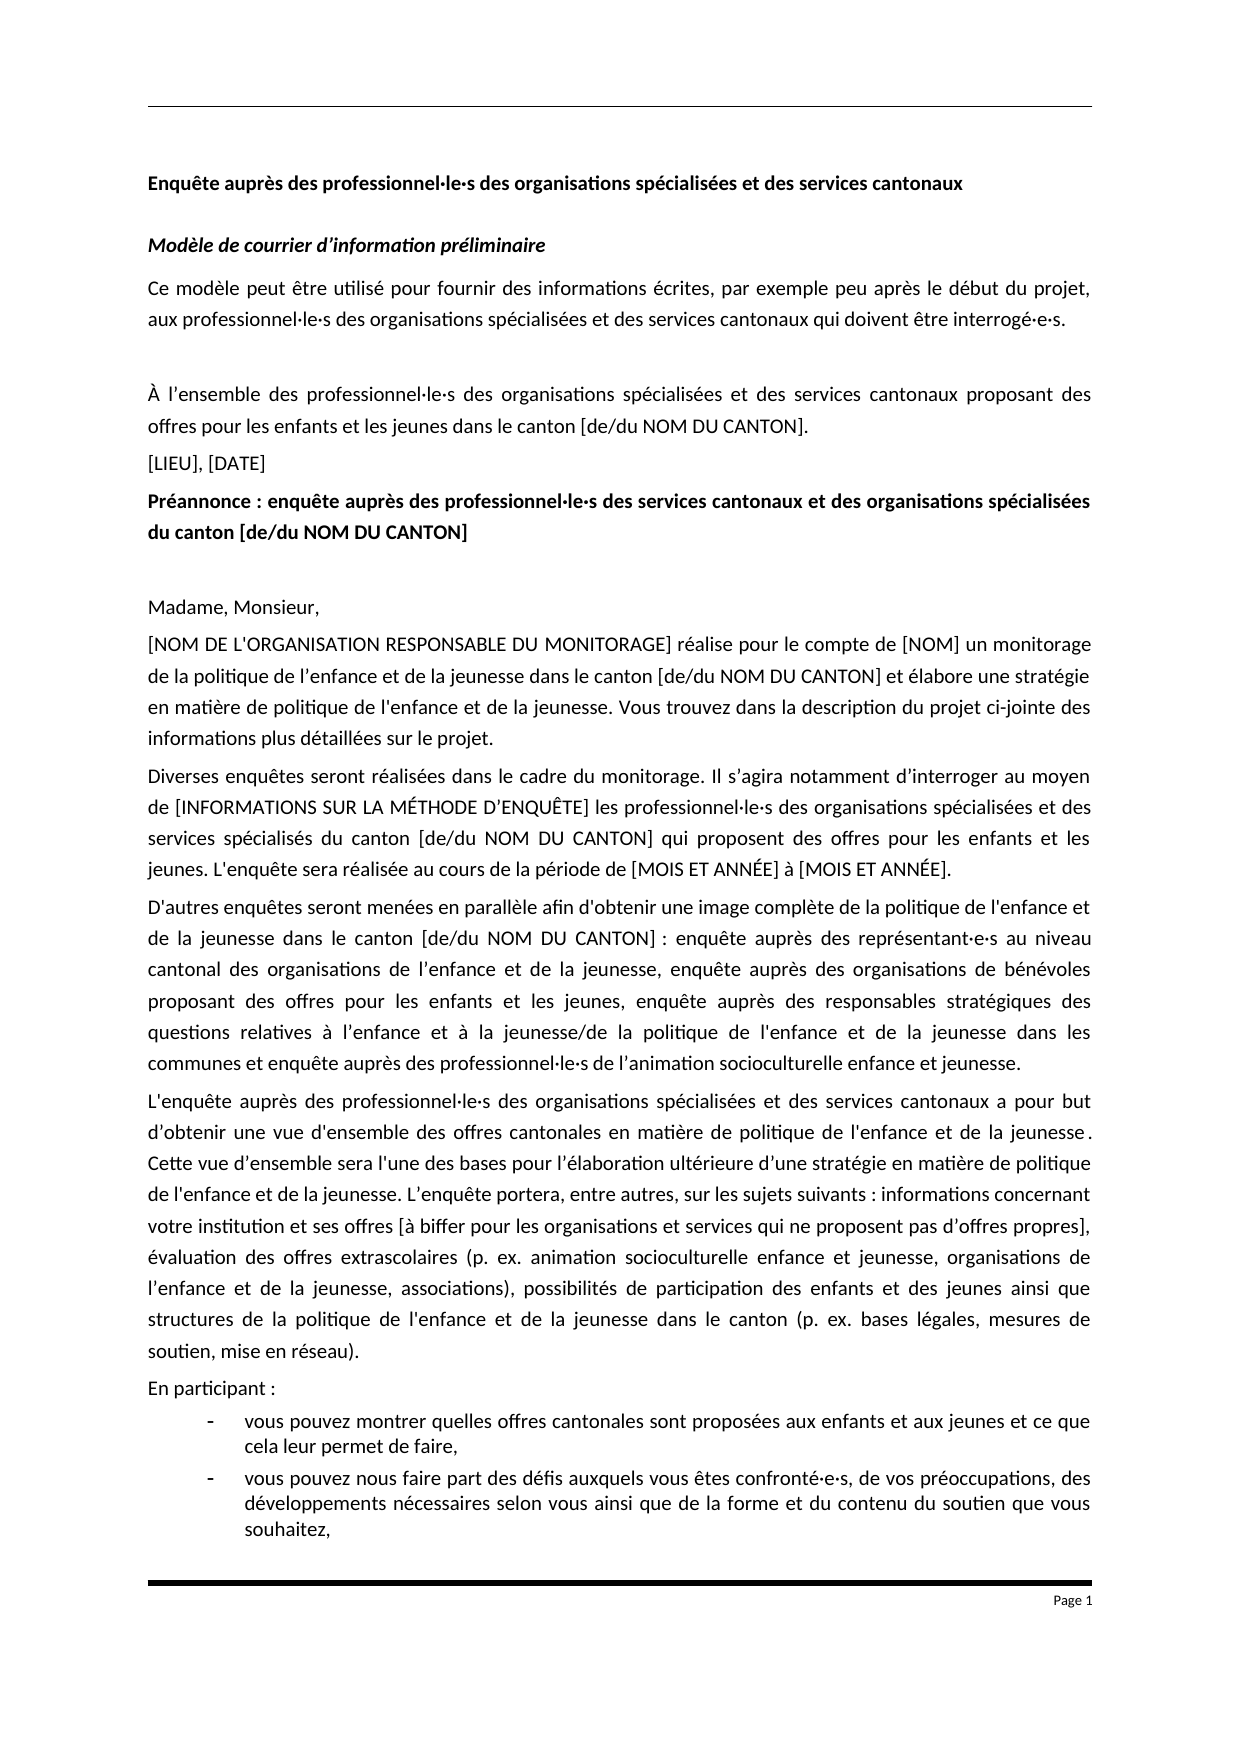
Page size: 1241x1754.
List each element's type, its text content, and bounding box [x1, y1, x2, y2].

text L'enquête auprès des professionnel·le·s des organisations spécialisées et des services cantonaux a pour but d’obtenir une vue d'ensemble des offres cantonales en matière de politique de l'enfance et de la jeunesse. Cette vue d’ensemble sera l'une des bases pour l’élaboration ultérieure d’une stratégie en matière de politique de l'enfance et de la jeunesse. L’enquête portera, entre autres, sur les sujets suivants : informations concernant votre institution et ses offres [à biffer pour les organisations et services qui ne proposent pas d’offres propres], évaluation des offres extrascolaires (p. ex. animation socioculturelle enfance et jeunesse, organisations de l’enfance et de la jeunesse, associations), possibilités de participation des enfants et des jeunes ainsi que structures de la politique de l'enfance et de la jeunesse dans le canton (p. ex. bases légales, mesures de soutien, mise en réseau). [148, 1083, 1092, 1364]
text vous pouvez nous faire part des défis auxquels vous êtes confronté·e·s, de vos préoccupations, des développements nécessaires selon vous ainsi que de la forme et du contenu du soutien que vous souhaitez, [207, 1465, 1092, 1541]
text vous pouvez montrer quelles offres cantonales sont proposées aux enfants et aux jeunes et ce que cela leur permet de faire, [207, 1408, 1092, 1459]
text D'autres enquêtes seront menées en parallèle afin d'obtenir une image complète de la politique de l'enfance et de la jeunesse dans le canton [de/du NOM DU CANTON] : enquête auprès des représentant·e·s au niveau cantonal des organisations de l’enfance et de la jeunesse, enquête auprès des organisations de bénévoles proposant des offres pour les enfants et les jeunes, enquête auprès des responsables stratégiques des questions relatives à l’enfance et à la jeunesse/de la politique de l'enfance et de la jeunesse dans les communes et enquête auprès des professionnel·le·s de l’animation socioculturelle enfance et jeunesse. [148, 889, 1092, 1077]
text Madame, Monsieur, [148, 589, 1092, 621]
text Ce modèle peut être utilisé pour fournir des informations écrites, par exemple peu après le début du projet, aux professionnel·le·s des organisations spécialisées et des services cantonaux qui doivent être interrogé·e·s. [148, 271, 1092, 333]
text À l’ensemble des professionnel·le·s des organisations spécialisées et des services cantonaux proposant des offres pour les enfants et les jeunes dans le canton [de/du NOM DU CANTON]. [148, 377, 1092, 439]
text Préannonce : enquête auprès des professionnel·le·s des services cantonaux et des organisations spécialisées du canton [de/du NOM DU CANTON] [148, 483, 1092, 546]
text [NOM DE L'ORGANISATION RESPONSABLE DU monitorage] réalise pour le compte de [NOM] un monitorage de la politique de l’enfance et de la jeunesse dans le canton [de/du NOM DU CANTON] et élabore une stratégie en matière de politique de l'enfance et de la jeunesse. Vous trouvez dans la description du projet ci-jointe des informations plus détaillées sur le projet. [148, 627, 1092, 752]
subtitle Modèle de courrier d’information préliminaire [148, 233, 1092, 258]
text Diverses enquêtes seront réalisées dans le cadre du monitorage. Il s’agira notamment d’interroger au moyen de [INFORMATIONS SUR LA MÉTHODE D’ENQUÊTE] les professionnel·le·s des organisations spécialisées et des services spécialisés du canton [de/du NOM DU CANTON] qui proposent des offres pour les enfants et les jeunes. L'enquête sera réalisée au cours de la période de [MOIS ET ANNÉE] à [MOIS ET ANNÉE]. [148, 758, 1092, 883]
text [LIEU], [DATE] [148, 446, 1092, 477]
subtitle Enquête auprès des professionnel·le·s des organisations spécialisées et des services cantonaux [148, 170, 1092, 195]
text En participant : [148, 1371, 1092, 1402]
